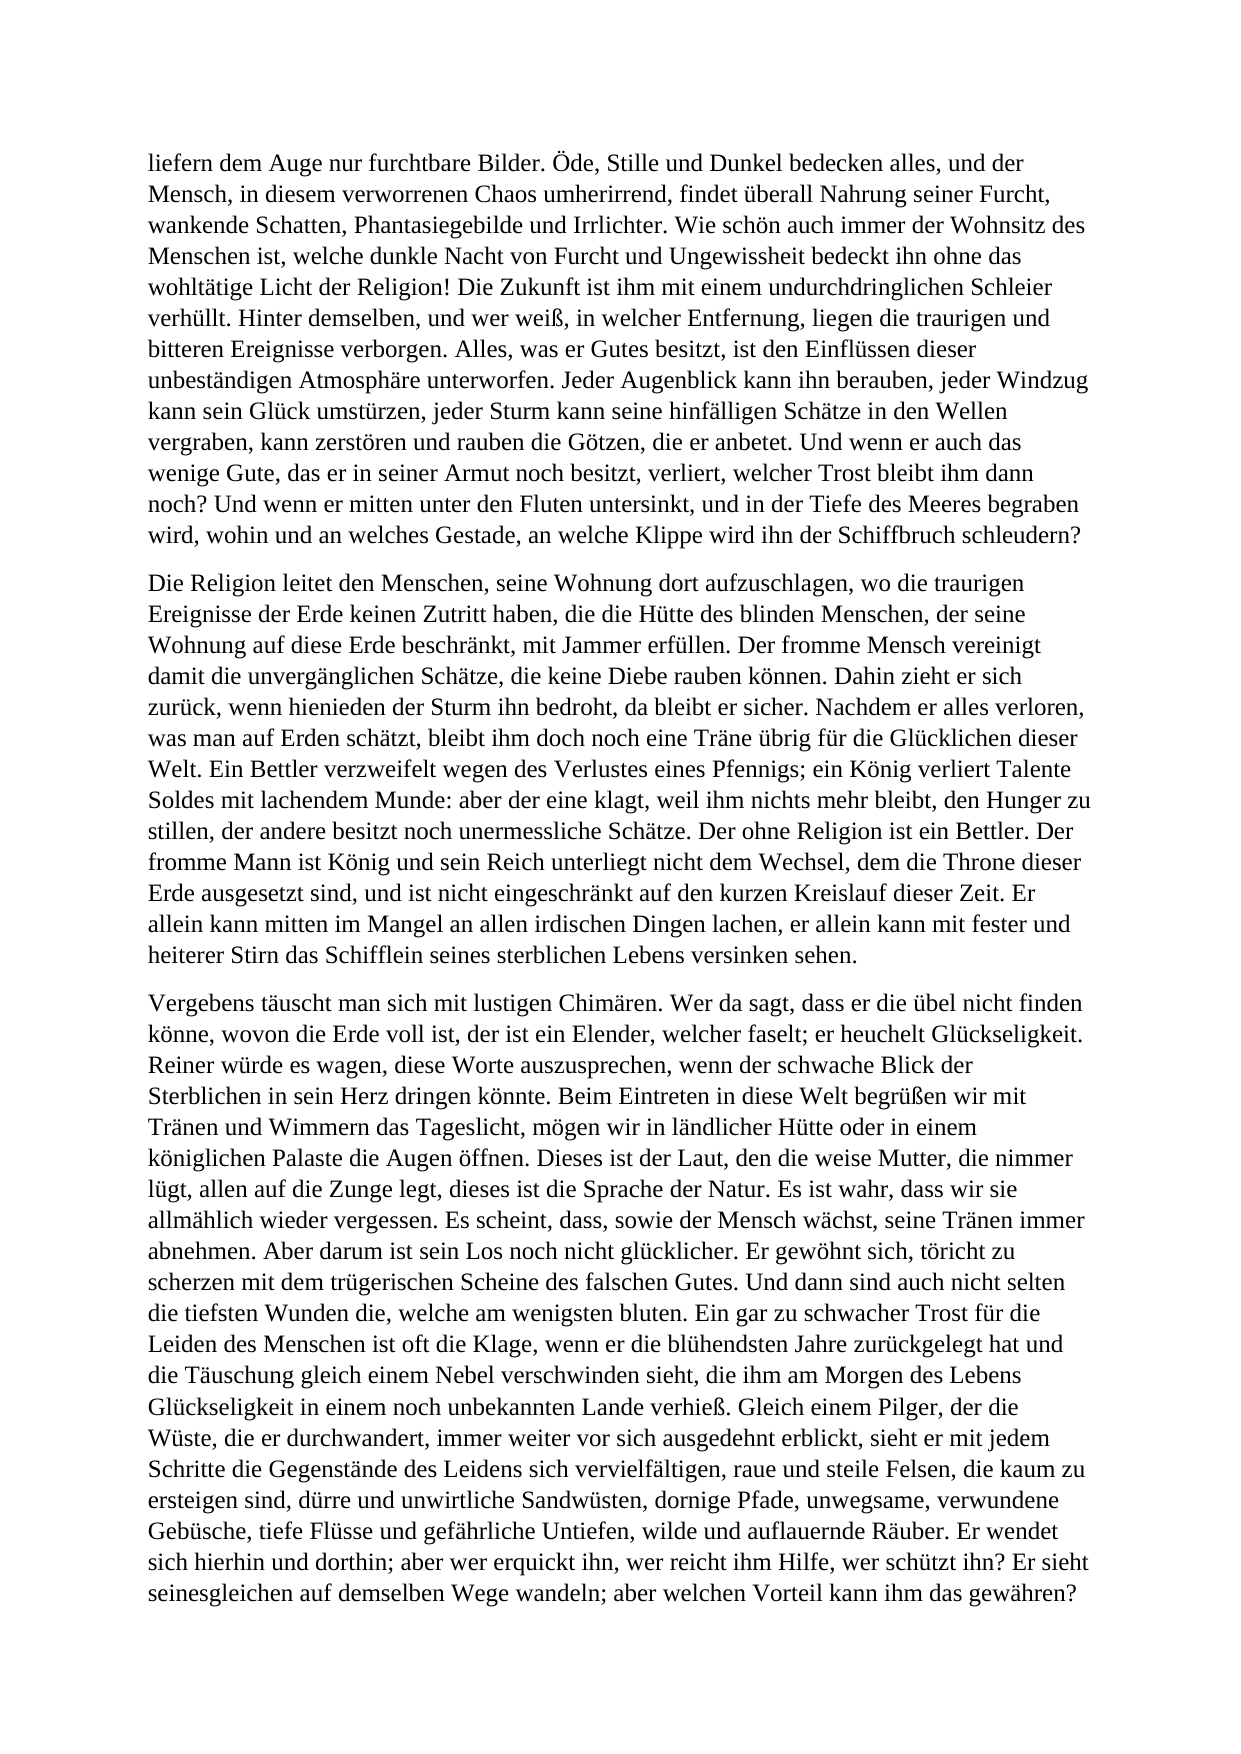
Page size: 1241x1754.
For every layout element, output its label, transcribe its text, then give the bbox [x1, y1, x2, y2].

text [148, 988, 1093, 1607]
text Die Religion leitet den Menschen, seine Wohnung dort aufzuschlagen, wo die traurigen Ereignisse der Erde keinen Zutritt haben, die die Hütte des blinden Menschen, der seine Wohnung auf diese Erde beschränkt, mit Jammer erfüllen. Der fromme Mensch vereinigt damit die unvergänglichen Schätze, die keine Diebe rauben können. Dahin zieht er sich zurück, wenn hienieden der Sturm ihn bedroht, da bleibt er sicher. Nachdem er alles verloren, was man auf Erden schätzt, bleibt ihm doch noch eine Träne übrig für die Glücklichen dieser Welt. Ein Bettler verzweifelt wegen des Verlustes eines Pfennigs; ein König verliert Talente Soldes mit lachendem Munde: aber der eine klagt, weil ihm nichts mehr bleibt, den Hunger zu stillen, der andere besitzt noch unermessliche Schätze. Der ohne Religion ist ein Bettler. Der fromme Mann ist König und sein Reich unterliegt nicht dem Wechsel, dem die Throne dieser Erde ausgesetzt sind, und ist nicht eingeschränkt auf den kurzen Kreislauf dieser Zeit. Er allein kann mitten im Mangel an allen irdischen Dingen lachen, er allein kann mit fester und heiterer Stirn das Schifflein seines sterblichen Lebens versinken sehen. [148, 568, 1093, 969]
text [148, 148, 1093, 549]
